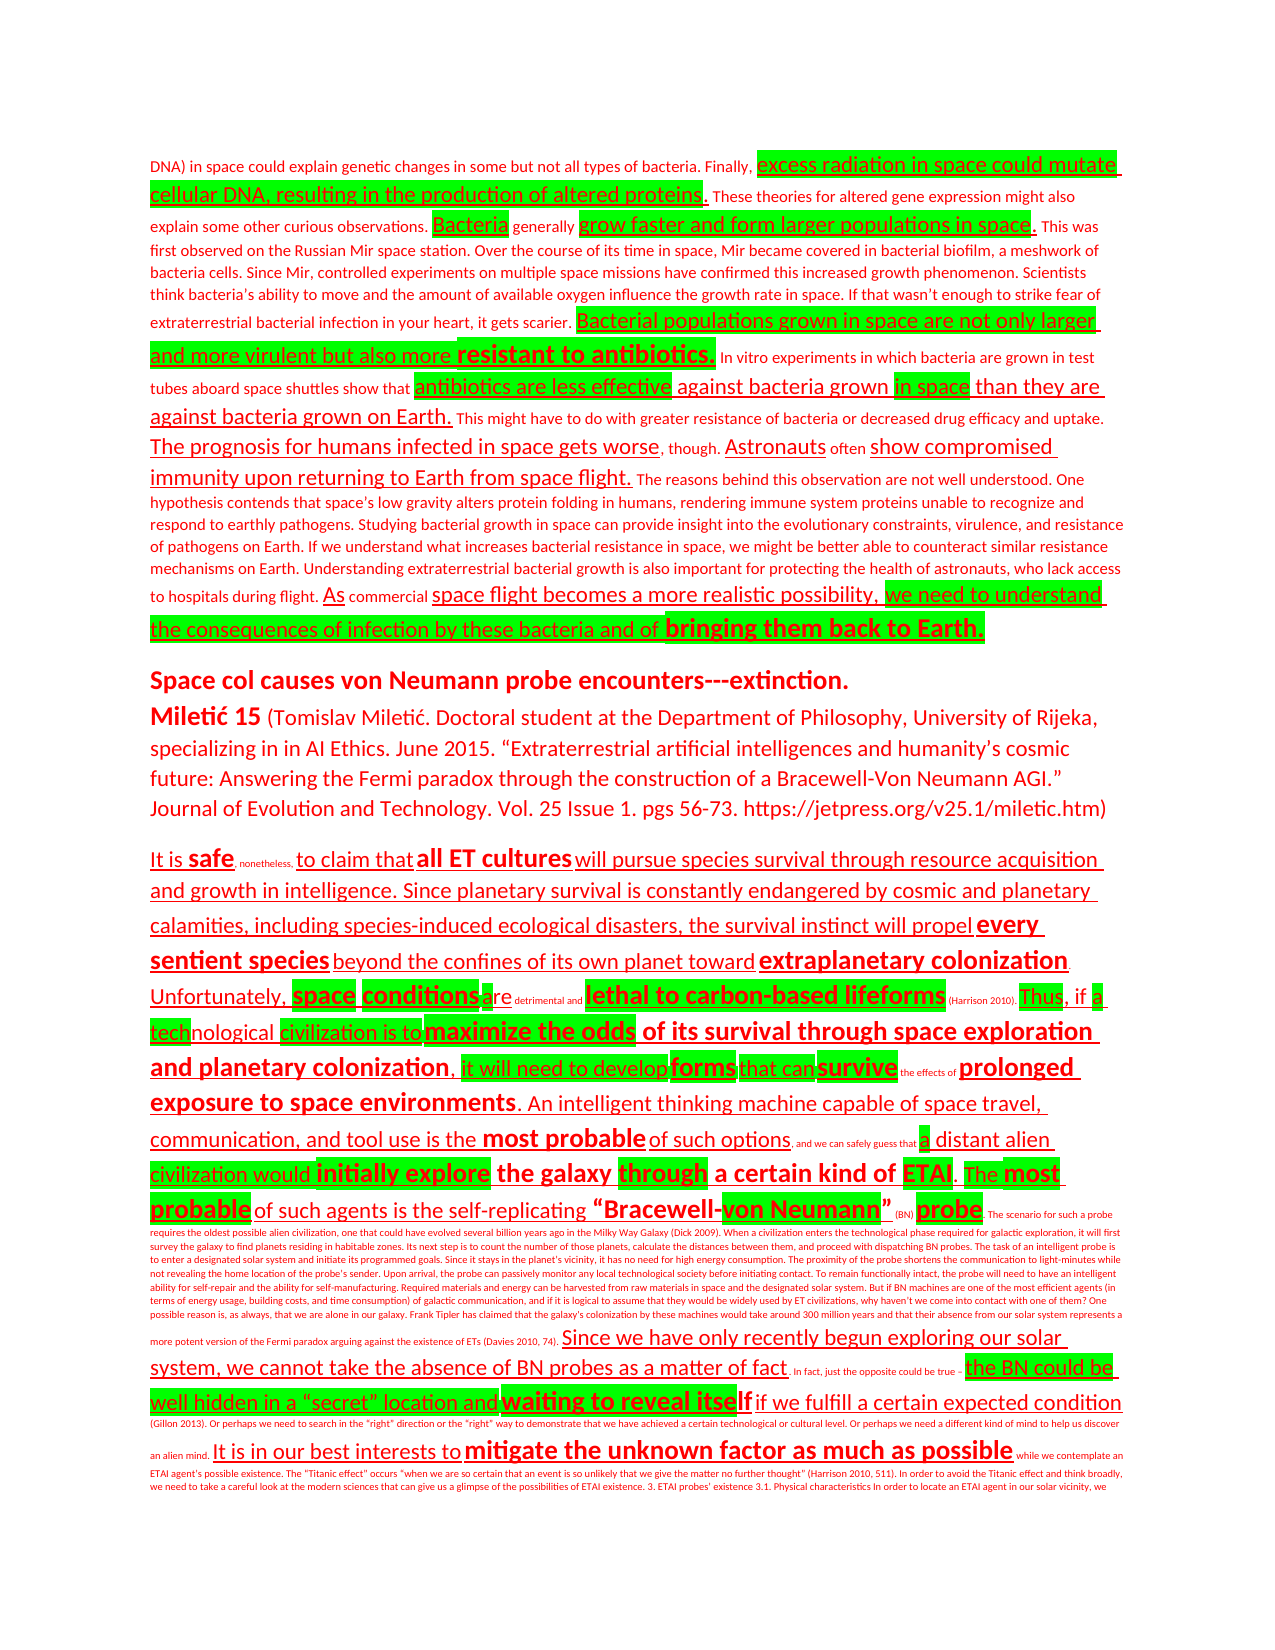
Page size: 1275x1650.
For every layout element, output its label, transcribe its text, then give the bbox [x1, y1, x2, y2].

text Miletić 15 (Tomislav Miletić. Doctoral student at the Department of Philosophy, University of Rijeka, specializing in in AI Ethics. June 2015. “Extraterrestrial artificial intelligences and humanity’s cosmic future: Answering the Fermi paradox through the construction of a Bracewell-Von Neumann AGI.” Journal of Evolution and Technology. Vol. 25 Issue 1. pgs 56-73. https://jetpress.org/v25.1/miletic.htm) [150, 699, 1125, 823]
subtitle Space col causes von Neumann probe encounters---extinction. [150, 663, 1125, 696]
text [150, 150, 1125, 644]
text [150, 841, 1125, 1493]
